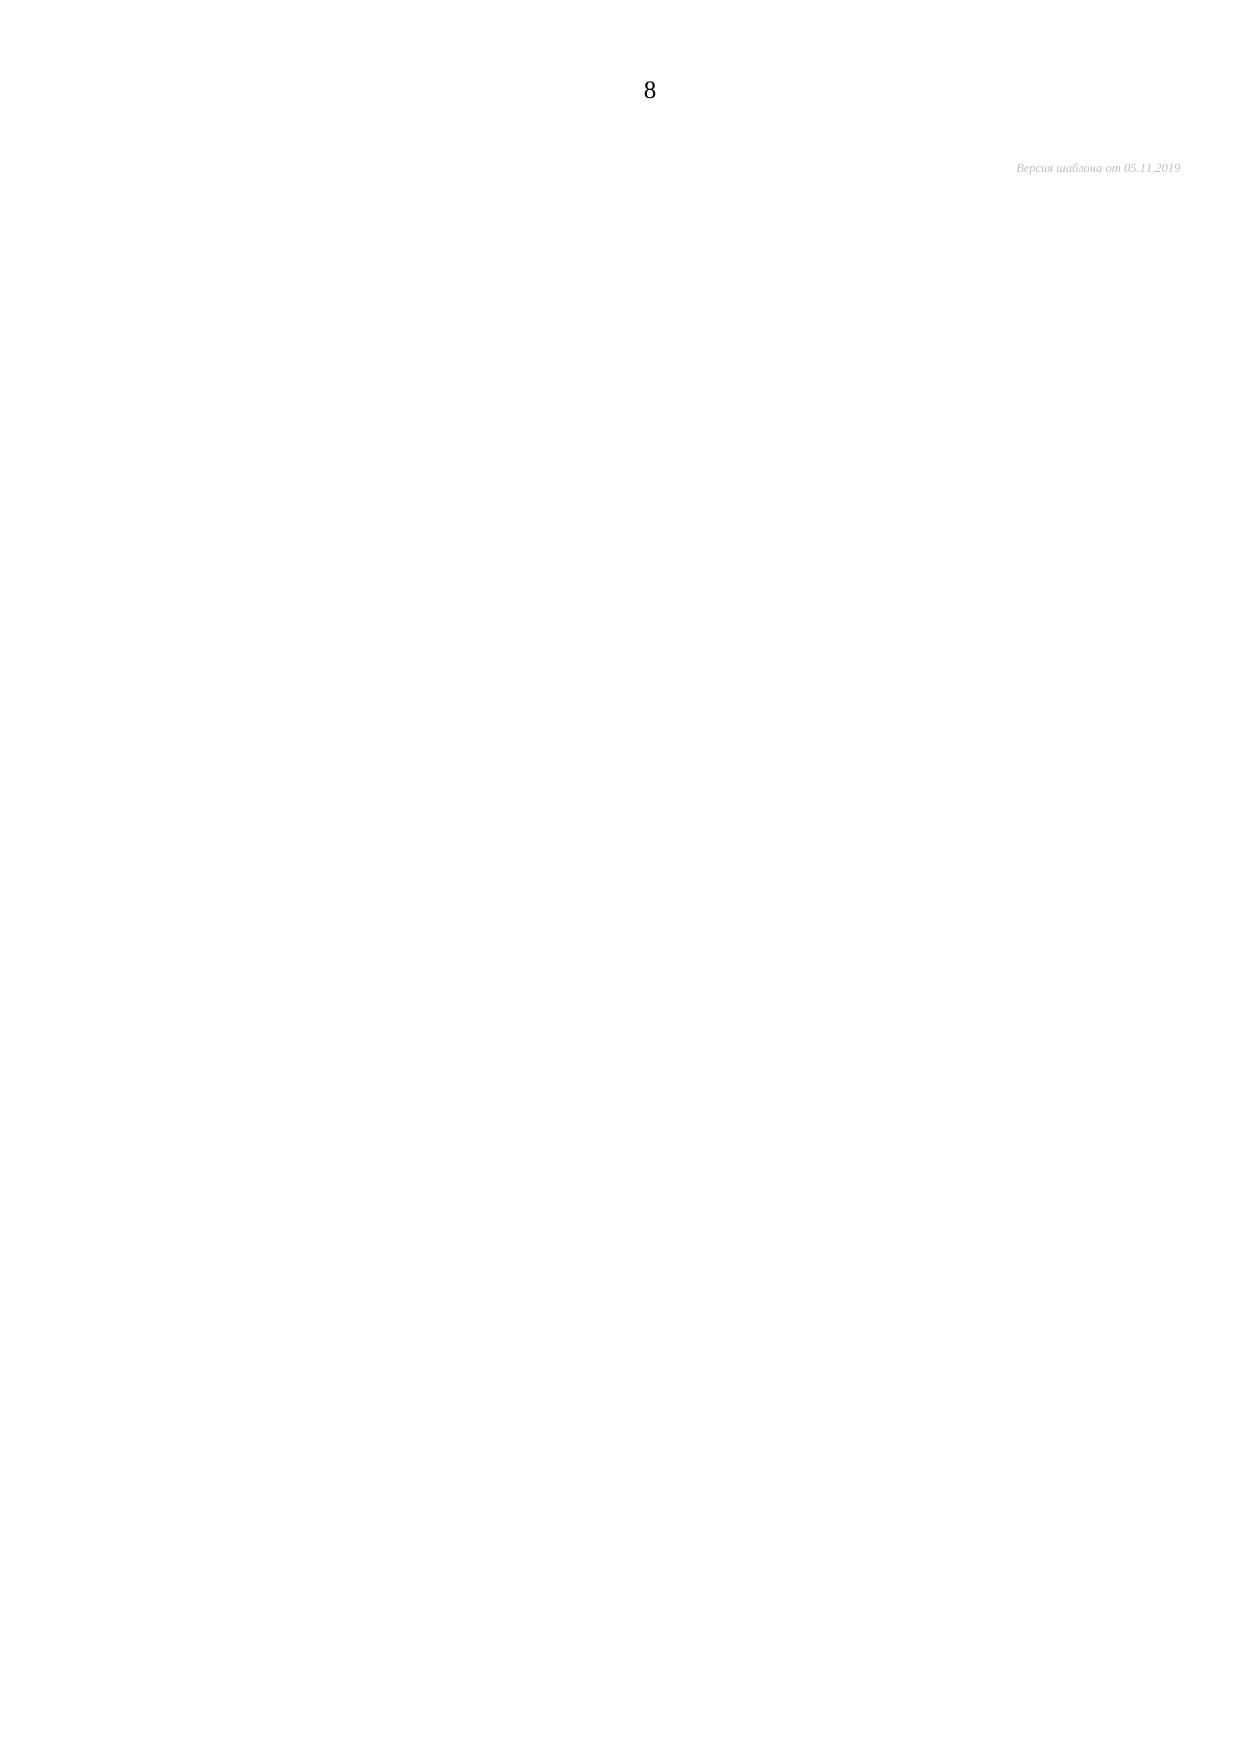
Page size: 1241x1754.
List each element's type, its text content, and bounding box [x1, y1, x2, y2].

text Версия шаблона от [118, 161, 1181, 176]
